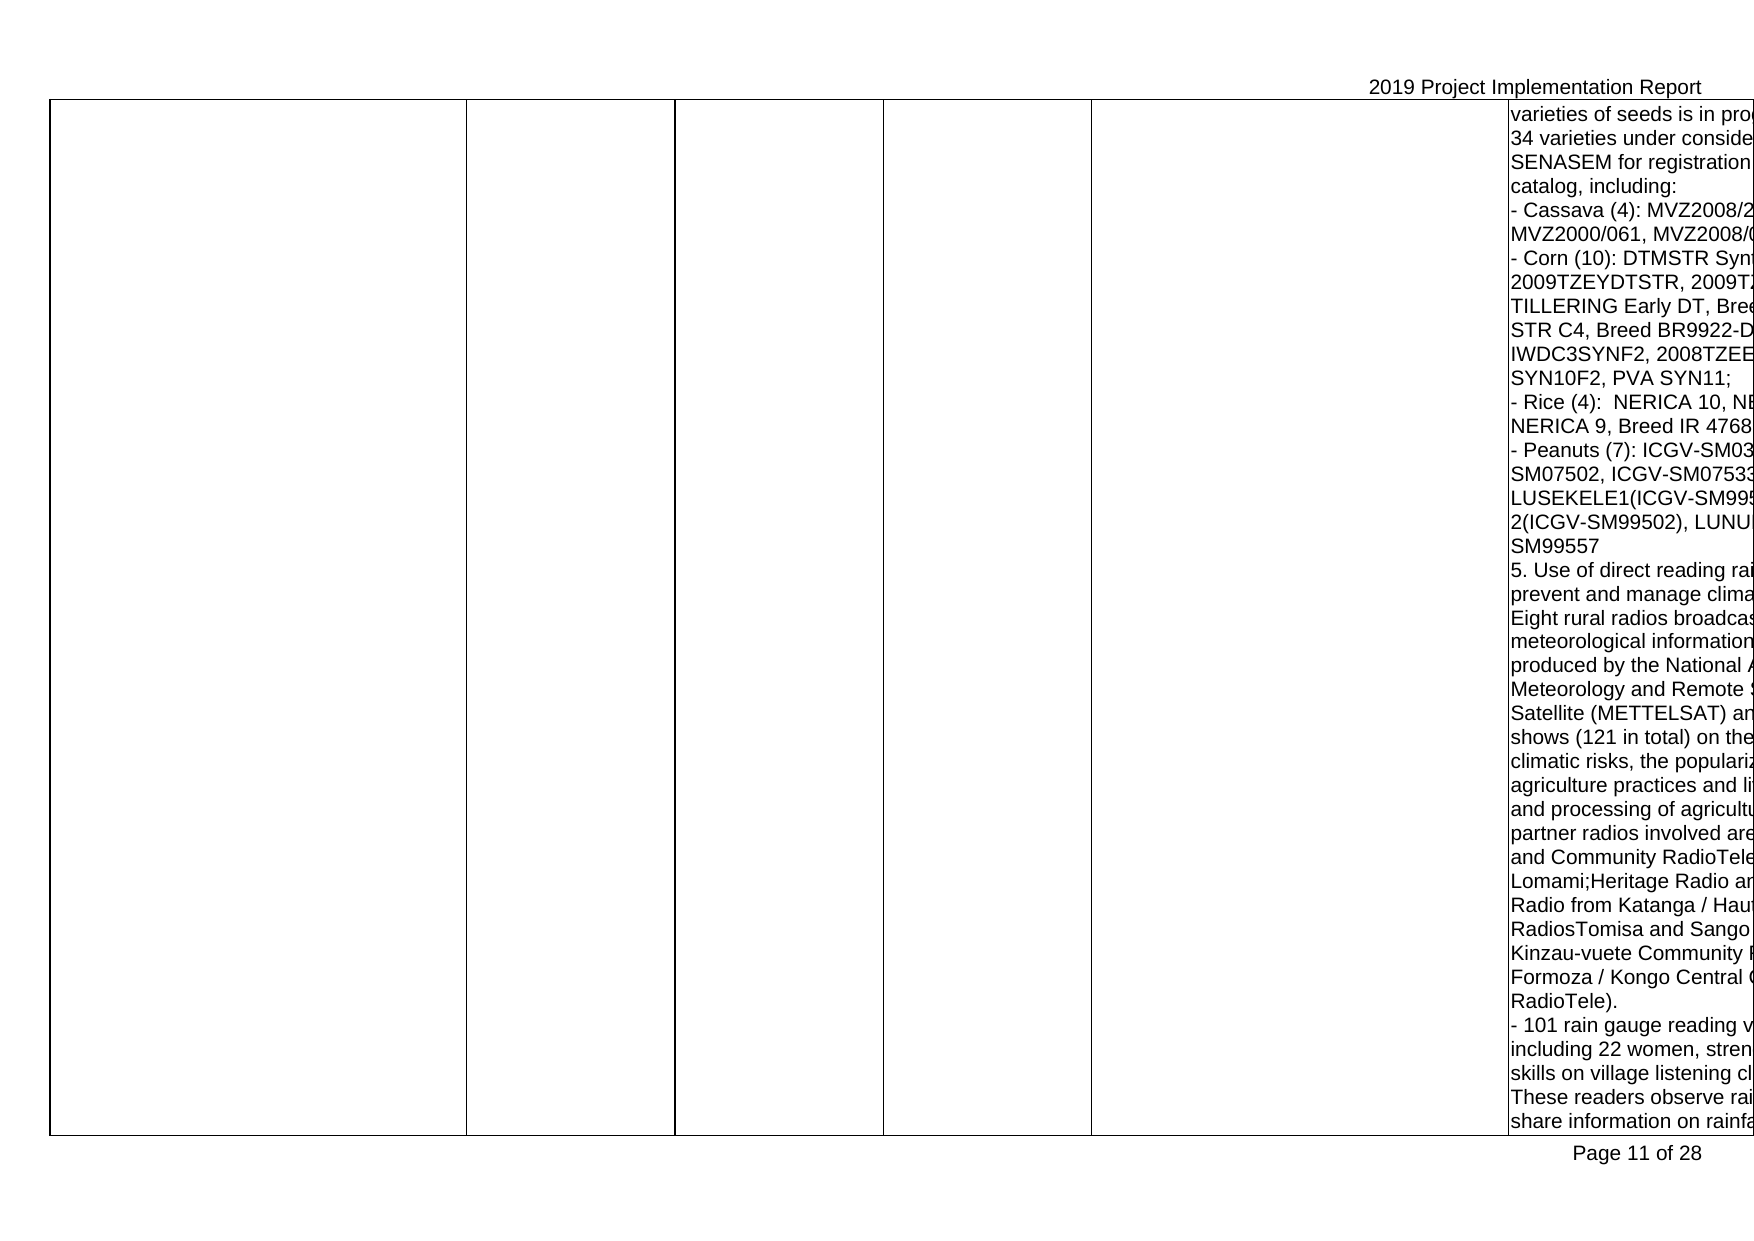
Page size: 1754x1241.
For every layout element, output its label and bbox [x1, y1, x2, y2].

table_cell [1509, 100, 1753, 1134]
table_cell [884, 100, 1091, 1134]
table_cell [676, 100, 883, 1134]
table_cell [1092, 100, 1508, 1134]
table_cell [51, 100, 466, 1134]
table_cell [467, 100, 674, 1134]
